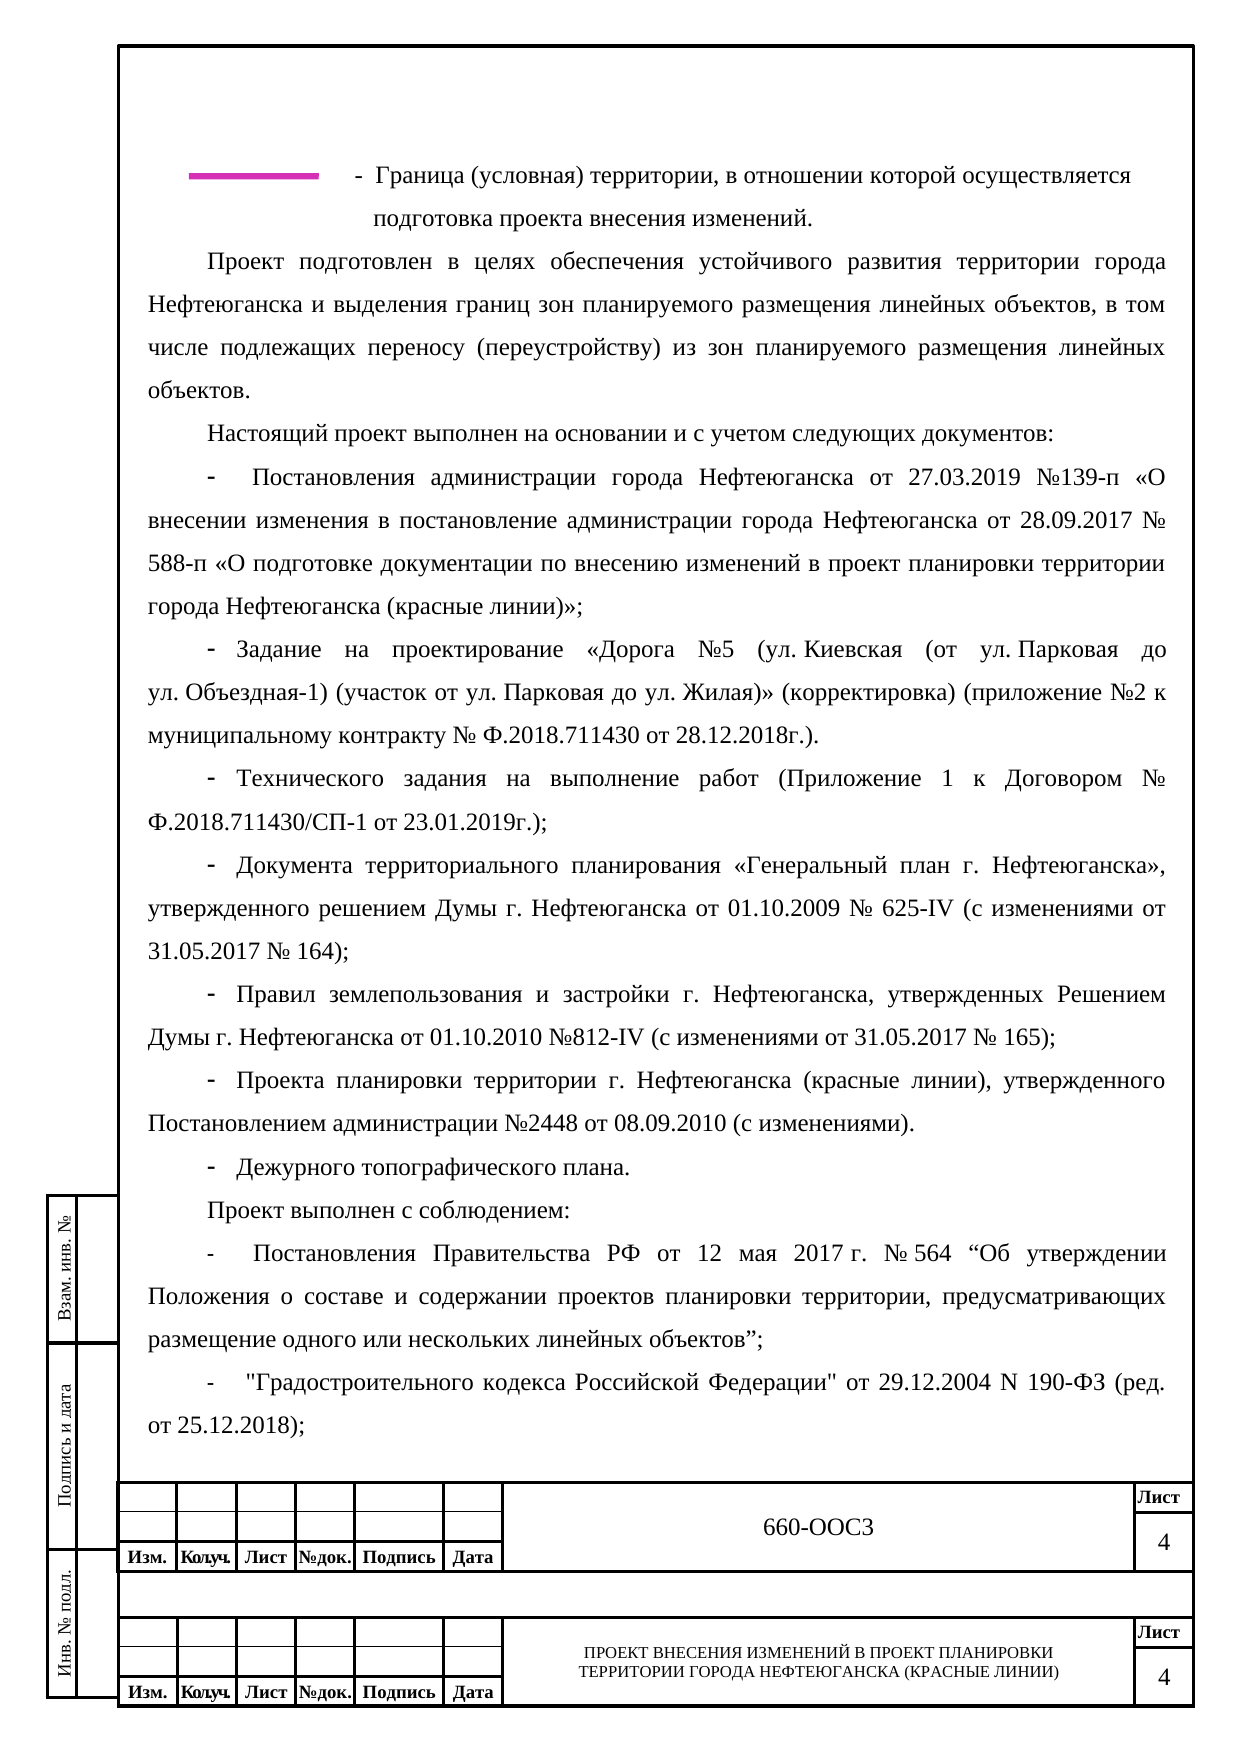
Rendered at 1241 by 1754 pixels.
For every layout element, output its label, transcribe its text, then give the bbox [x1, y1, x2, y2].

text Проект подготовлен в целях обеспечения устойчивого развития территории города Нефтеюганска и выделения границ зон планируемого размещения линейных объектов, в том числе подлежащих переносу (переустройству) из зон планируемого размещения линейных объектов. [148, 246, 1167, 404]
text Настоящий проект выполнен на основании и с учетом следующих документов: [148, 418, 1167, 447]
list Документа территориального планирования «Генеральный план г. Нефтеюганска», утвержденного решением Думы г. Нефтеюганска от 01.10.2009 № 625-IV (с изменениями от 31.05.2017 № 164); [148, 850, 1167, 965]
list Правил землепользования и застройки г. Нефтеюганска, утвержденных Решением Думы г. Нефтеюганска от 01.10.2010 №812-IV (с изменениями от 31.05.2017 № 165); [148, 979, 1167, 1051]
list Дежурного топографического плана. [148, 1152, 1167, 1180]
list Технического задания на выполнение работ (Приложение 1 к Договором № Ф.2018.711430/СП-1 от 23.01.2019г.); [148, 763, 1167, 835]
list "Градостроительного кодекса Российской Федерации" от 29.12.2004 N 190-ФЗ (ред. от 25.12.2018); [148, 1367, 1167, 1439]
list Проекта планировки территории г. Нефтеюганска (красные линии), утвержденного Постановлением администрации №2448 от 08.09.2010 (с изменениями). [148, 1065, 1167, 1137]
list Задание на проектирование «Дорога №5 (ул. Киевская (от ул. Парковая до ул. Объездная-1) (участок от ул. Парковая до ул. Жилая)» (корректировка) (приложение №2 к муниципальному контракту № Ф.2018.711430 от 28.12.2018г.). [148, 634, 1167, 749]
text подготовка проекта внесения изменений. [354, 203, 1167, 232]
list Постановления администрации города Нефтеюганска от 27.03.2019 №139-п «О внесении изменения в постановление администрации города Нефтеюганска от 28.09.2017 № 588-п «О подготовке документации по внесению изменений в проект планировки территории города Нефтеюганска (красные линии)»; [148, 462, 1167, 620]
text - Граница (условная) территории, в отношении которой осуществляется [354, 160, 1167, 188]
list Постановления Правительства РФ от 12 мая 2017 г. № 564 “Об утверждении Положения о составе и содержании проектов планировки территории, предусматривающих размещение одного или нескольких линейных объектов”; [148, 1238, 1167, 1353]
text Проект выполнен с соблюдением: [148, 1195, 1167, 1223]
